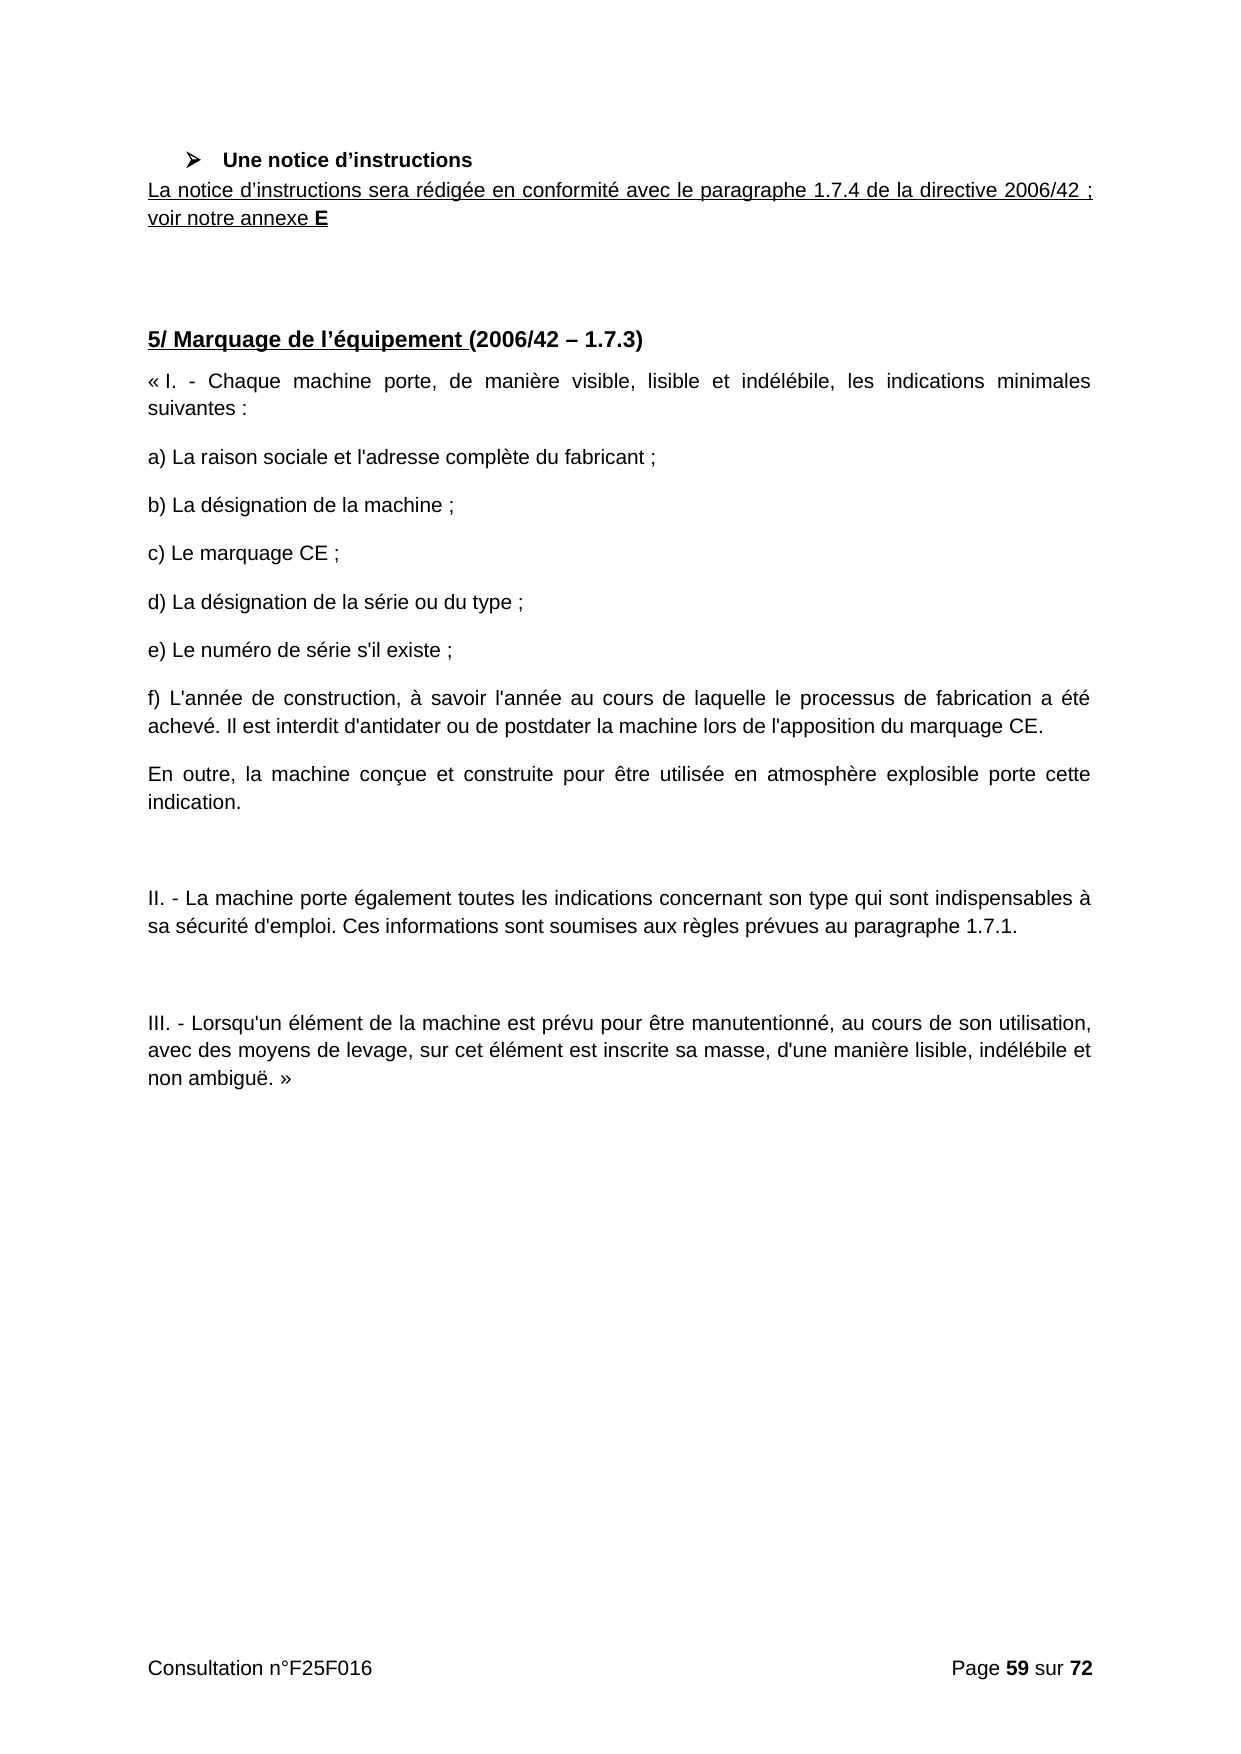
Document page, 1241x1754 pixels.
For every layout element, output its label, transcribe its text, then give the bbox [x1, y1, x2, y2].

text c) Le marquage CE ; [148, 541, 1093, 565]
text III. - Lorsqu'un élément de la machine est prévu pour être manutentionné, au cours de son utilisation, avec des moyens de levage, sur cet élément est inscrite sa masse, d'une manière lisible, indélébile et non ambiguë. » [148, 1010, 1093, 1089]
text « I. - Chaque machine porte, de manière visible, lisible et indélébile, les indications minimales suivantes : [148, 369, 1093, 420]
text La notice d’instructions sera rédigée en conformité avec le paragraphe 1.7.4 de la directive 2006/42 ; voir notre annexe E [148, 200, 1093, 229]
text d) La désignation de la série ou du type ; [148, 589, 1093, 613]
text e) Le numéro de série s'il existe ; [148, 638, 1093, 662]
text 5/ Marquage de l’équipement (2006/42 – 1.7.3) [148, 326, 1093, 352]
text a) La raison sociale et l'adresse complète du fabricant ; [148, 444, 1093, 468]
text f) L'année de construction, à savoir l'année au cours de laquelle le processus de fabrication a été achevé. Il est interdit d'antidater ou de postdater la machine lors de l'apposition du marquage CE. [148, 686, 1093, 738]
text b) La désignation de la machine ; [148, 493, 1093, 517]
text II. - La machine porte également toutes les indications concernant son type qui sont indispensables à sa sécurité d'emploi. Ces informations sont soumises aux règles prévues au paragraphe 1.7.1. [148, 886, 1093, 938]
text En outre, la machine conçue et construite pour être utilisée en atmosphère explosible porte cette indication. [148, 762, 1093, 813]
list Une notice d’instructions [185, 148, 1093, 172]
text La notice d’instructions sera rédigée en conformité avec le paragraphe 1.7.4 de la directive 2006/42 ; voir notre annexe E [148, 178, 1093, 199]
